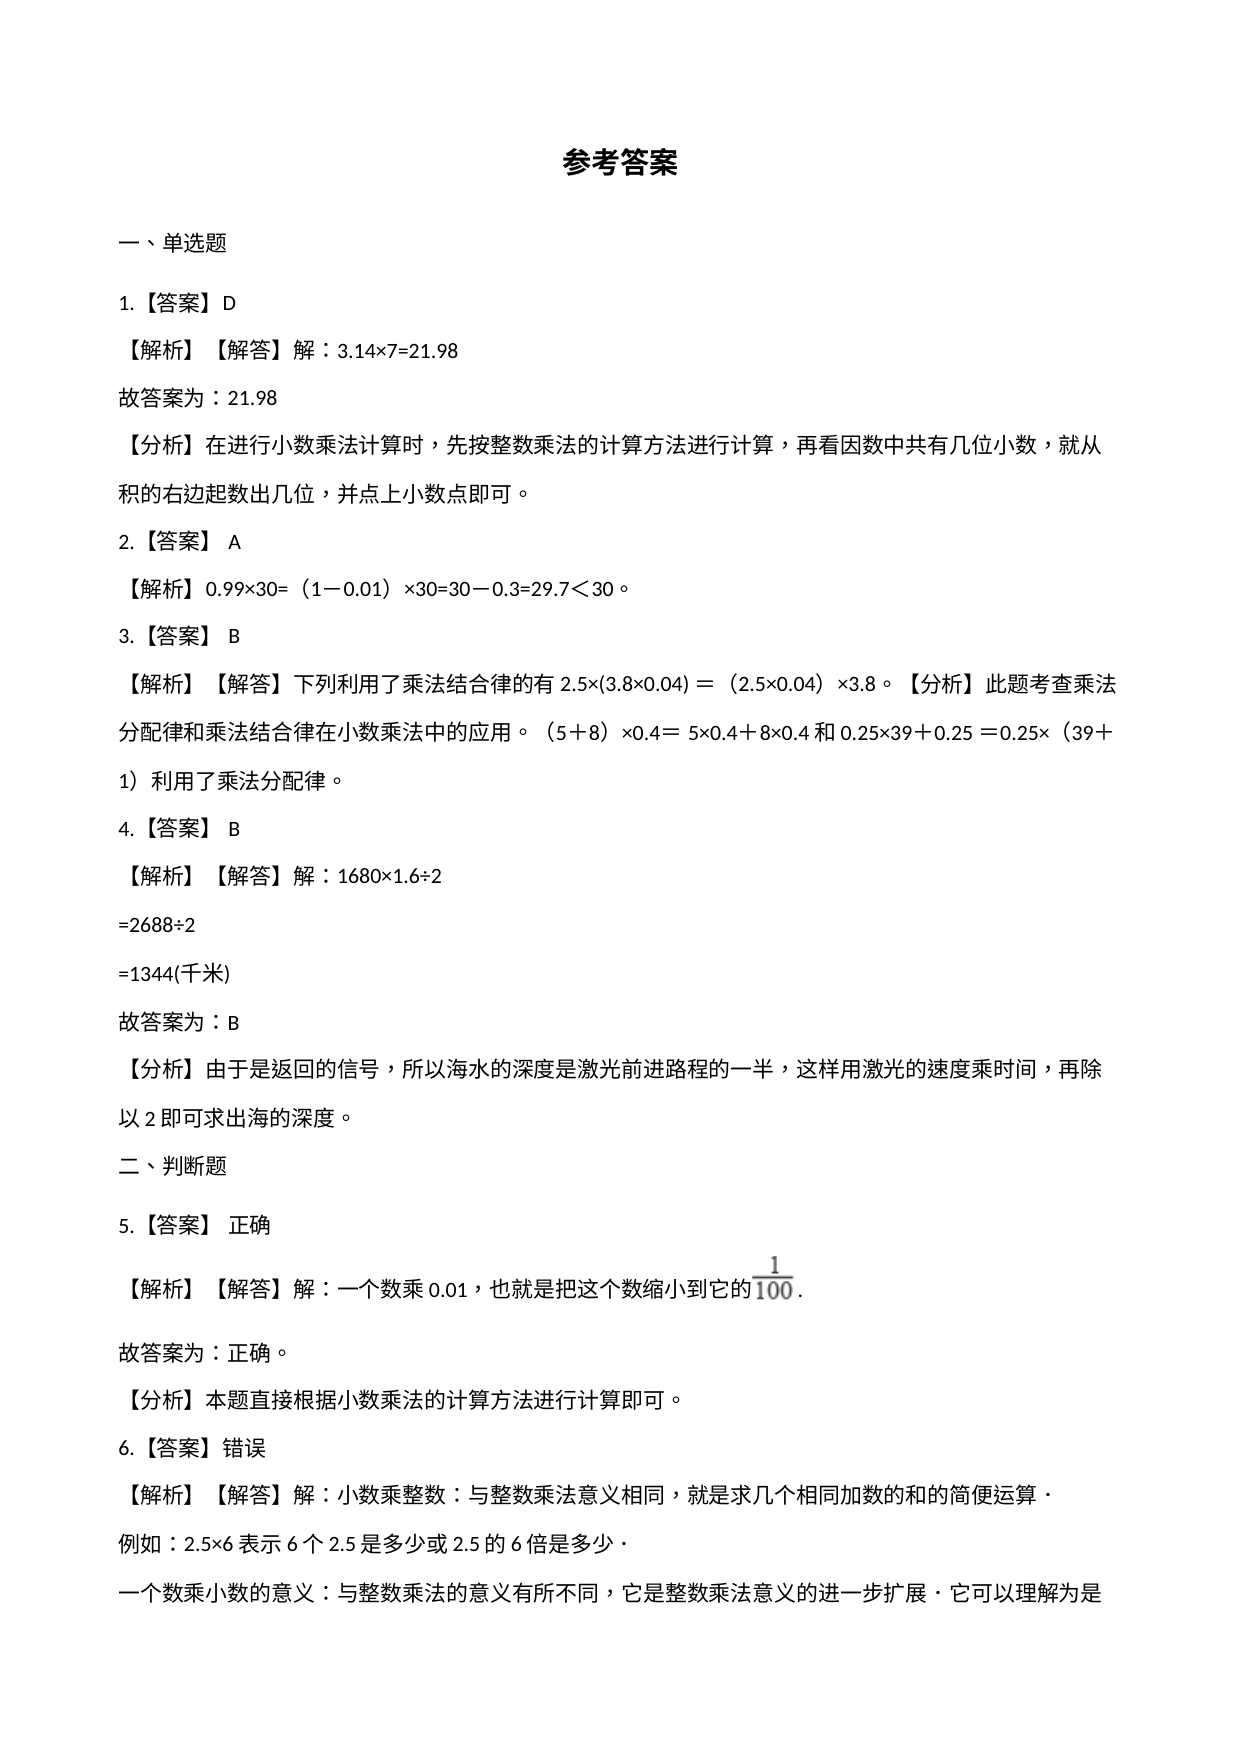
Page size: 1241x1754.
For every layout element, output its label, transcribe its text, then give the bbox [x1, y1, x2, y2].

text 【解析】0.99×30=（1－0.01）×30=30－0.3=29.7＜30。 [118, 572, 1122, 605]
text 1.【答案】D [118, 287, 1122, 319]
text 故答案为：21.98 [118, 381, 1122, 414]
text 2.【答案】 A [118, 525, 1122, 557]
text 【分析】本题直接根据小数乘法的计算方法进行计算即可。 [118, 1384, 1122, 1416]
text 3.【答案】 B [118, 620, 1122, 652]
text 参考答案 [118, 129, 1122, 194]
text 5.【答案】 正确 [118, 1209, 1122, 1242]
text 一、单选题 [118, 227, 1122, 259]
text 【解析】【解答】解：一个数乘0.01，也就是把这个数缩小到它的. [118, 1257, 1122, 1322]
picture [752, 1256, 798, 1301]
text 故答案为：正确。 [118, 1336, 1122, 1369]
text 【解析】【解答】解：3.14×7=21.98 [118, 334, 1122, 367]
text 【分析】由于是返回的信号，所以海水的深度是激光前进路程的一半，这样用激光的速度乘时间，再除以2即可求出海的深度。 [118, 1053, 1122, 1134]
text 4.【答案】 B [118, 812, 1122, 844]
text 6.【答案】错误 [118, 1431, 1122, 1464]
text 二、判断题 [118, 1149, 1122, 1182]
text 【解析】【解答】下列利用了乘法结合律的有2.5×(3.8×0.04) ＝（2.5×0.04）×3.8。【分析】此题考查乘法分配律和乘法结合律在小数乘法中的应用。（5＋8）×0.4＝ 5×0.4＋8×0.4 和0.25×39＋0.25 ＝0.25×（39＋1）利用了乘法分配律。 [118, 667, 1122, 797]
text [118, 1479, 1122, 1609]
text 【解析】【解答】解：1680×1.6÷2 =2688÷2 =1344(千米) 故答案为：B [118, 859, 1122, 1038]
text 【分析】在进行小数乘法计算时，先按整数乘法的计算方法进行计算，再看因数中共有几位小数，就从积的右边起数出几位，并点上小数点即可。 [118, 429, 1122, 510]
